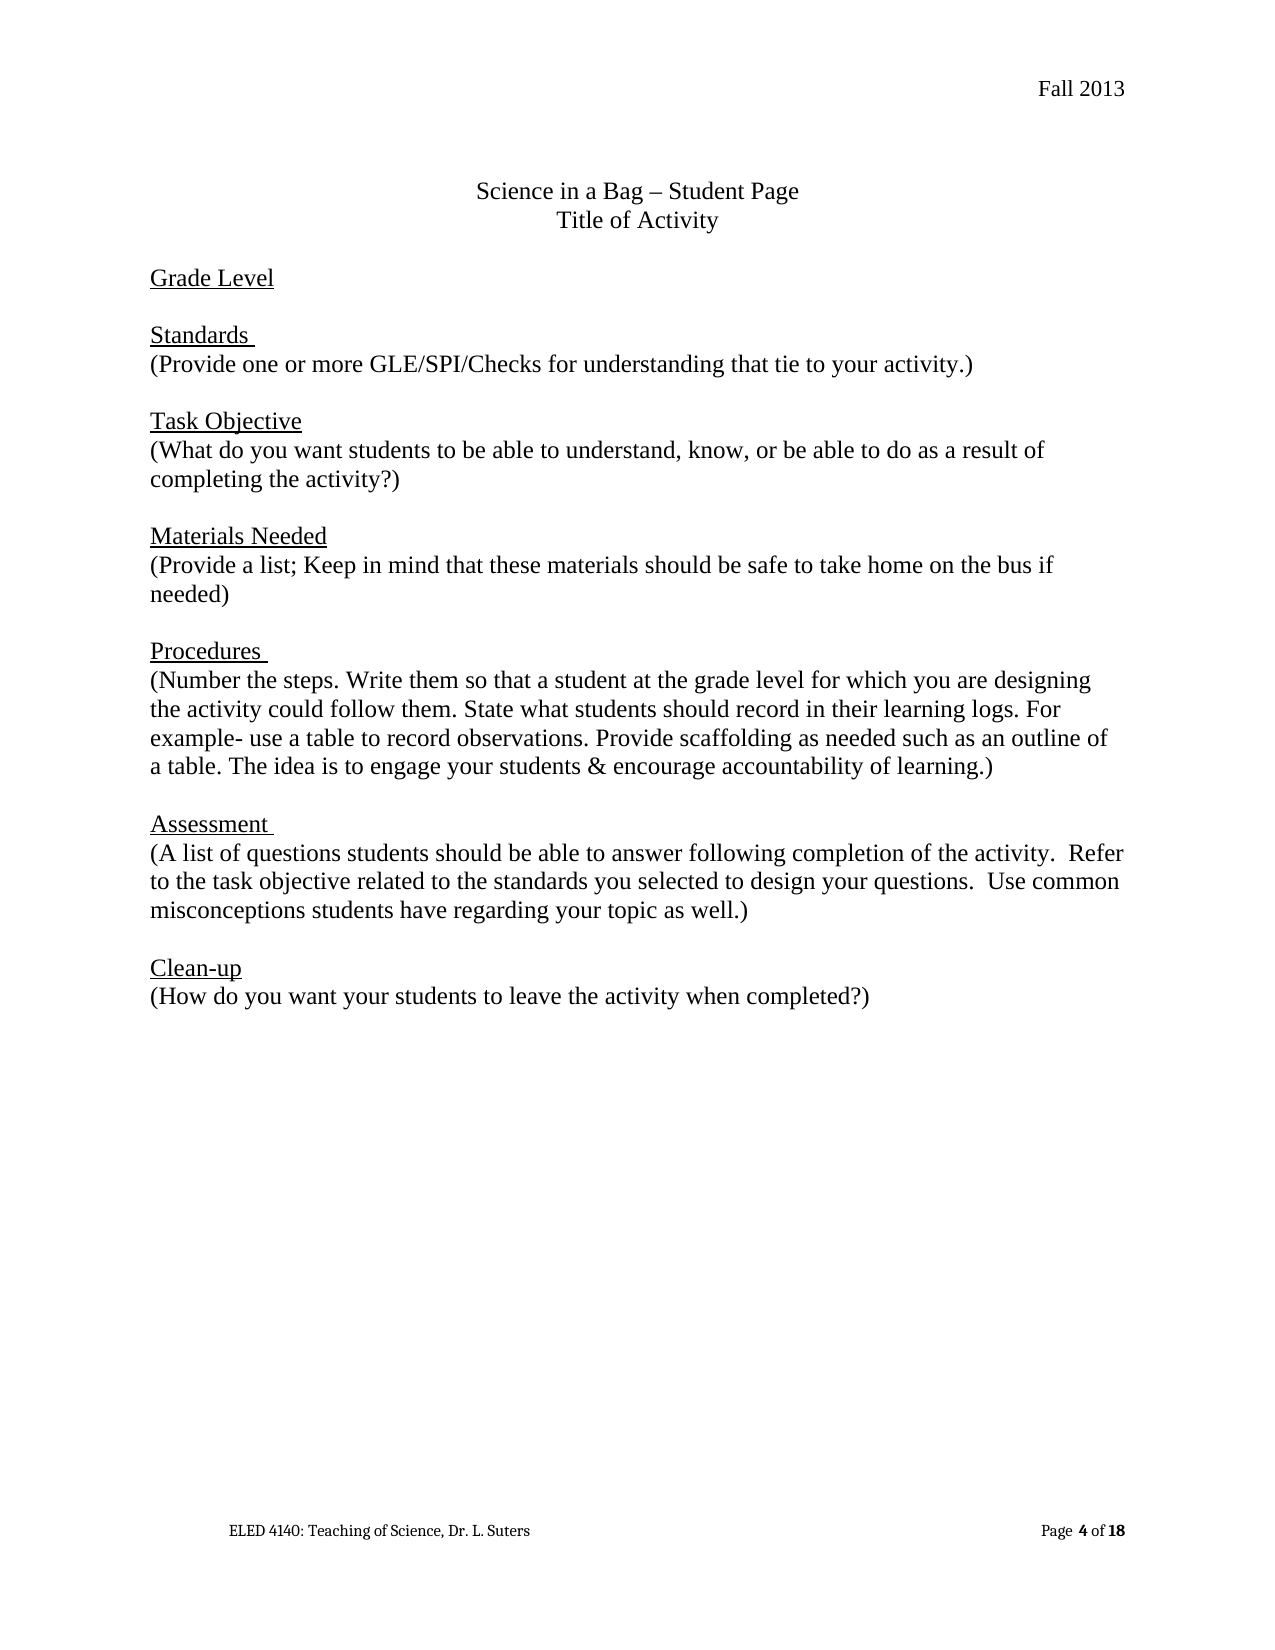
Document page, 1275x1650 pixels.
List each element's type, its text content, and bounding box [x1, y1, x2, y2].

text (What do you want students to be able to understand, know, or be able to do as a result of completing the activity?) [150, 435, 1125, 493]
text Clean-up [150, 953, 1125, 981]
text Grade Level [150, 263, 1125, 291]
text (Provide a list; Keep in mind that these materials should be safe to take home on the bus if needed) [150, 550, 1125, 608]
text Science in a Bag – Student Page [150, 176, 1125, 205]
text (Provide one or more GLE/SPI/Checks for understanding that tie to your activity.) [150, 349, 1125, 378]
text Title of Activity [150, 205, 1125, 234]
text Assessment [150, 809, 1125, 838]
text (A list of questions students should be able to answer following completion of the activity. Refer to the task objective related to the standards you selected to design your questions. Use common misconceptions students have regarding your topic as well.) [150, 838, 1125, 924]
text Materials Needed [150, 521, 1125, 550]
text Standards [150, 320, 1125, 349]
text Procedures [150, 636, 1125, 665]
text (How do you want your students to leave the activity when completed?) [150, 981, 1125, 1010]
text (Number the steps. Write them so that a student at the grade level for which you are designing the activity could follow them. State what students should record in their learning logs. For example- use a table to record observations. Provide scaffolding as needed such as an outline of a table. The idea is to engage your students & encourage accountability of learning.) [150, 665, 1125, 780]
text Task Objective [150, 406, 1125, 435]
